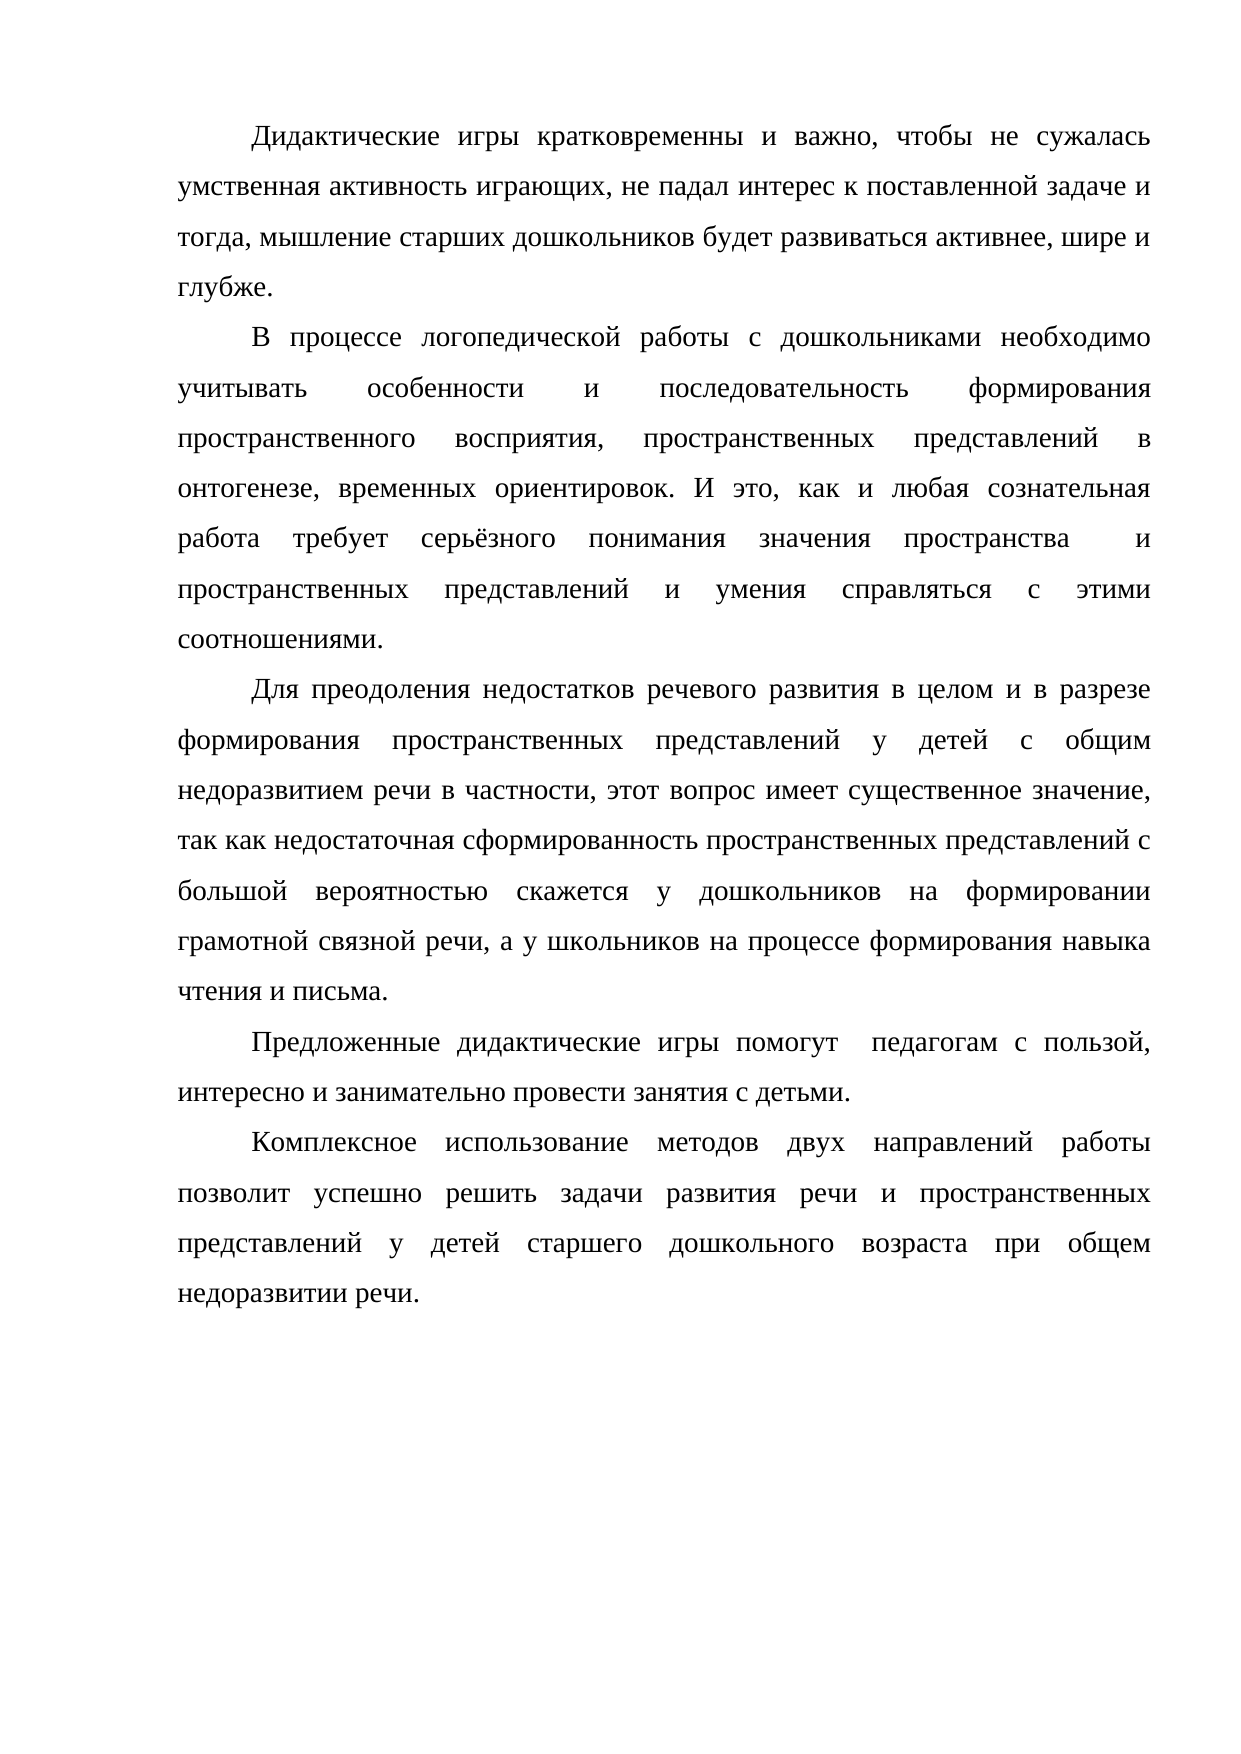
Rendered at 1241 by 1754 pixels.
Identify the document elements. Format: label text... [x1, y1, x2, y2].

text Комплексное использование методов двух направлений работы позволит успешно решить задачи развития речи и пространственных представлений у детей старшего дошкольного возраста при общем недоразвитии речи. [177, 1124, 1152, 1309]
text Дидактические игры кратковременны и важно, чтобы не сужалась умственная активность играющих, не падал интерес к поставленной задаче и тогда, мышление старших дошкольников будет развиваться активнее, шире и глубже. [177, 118, 1152, 303]
text Предложенные дидактические игры помогут педагогам с пользой, интересно и занимательно провести занятия с детьми. [177, 1024, 1152, 1108]
text В процессе логопедической работы с дошкольниками необходимо учитывать особенности и последовательность формирования пространственного восприятия, пространственных представлений в онтогенезе, временных ориентировок. И это, как и любая сознательная работа требует серьёзного понимания значения пространства и пространственных представлений и умения справляться с этими соотношениями. [177, 319, 1152, 655]
text Для преодоления недостатков речевого развития в целом и в разрезе формирования пространственных представлений у детей с общим недоразвитием речи в частности, этот вопрос имеет существенное значение, так как недостаточная сформированность пространственных представлений с большой вероятностью скажется у дошкольников на формировании грамотной связной речи, а у школьников на процессе формирования навыка чтения и письма. [177, 672, 1152, 1007]
